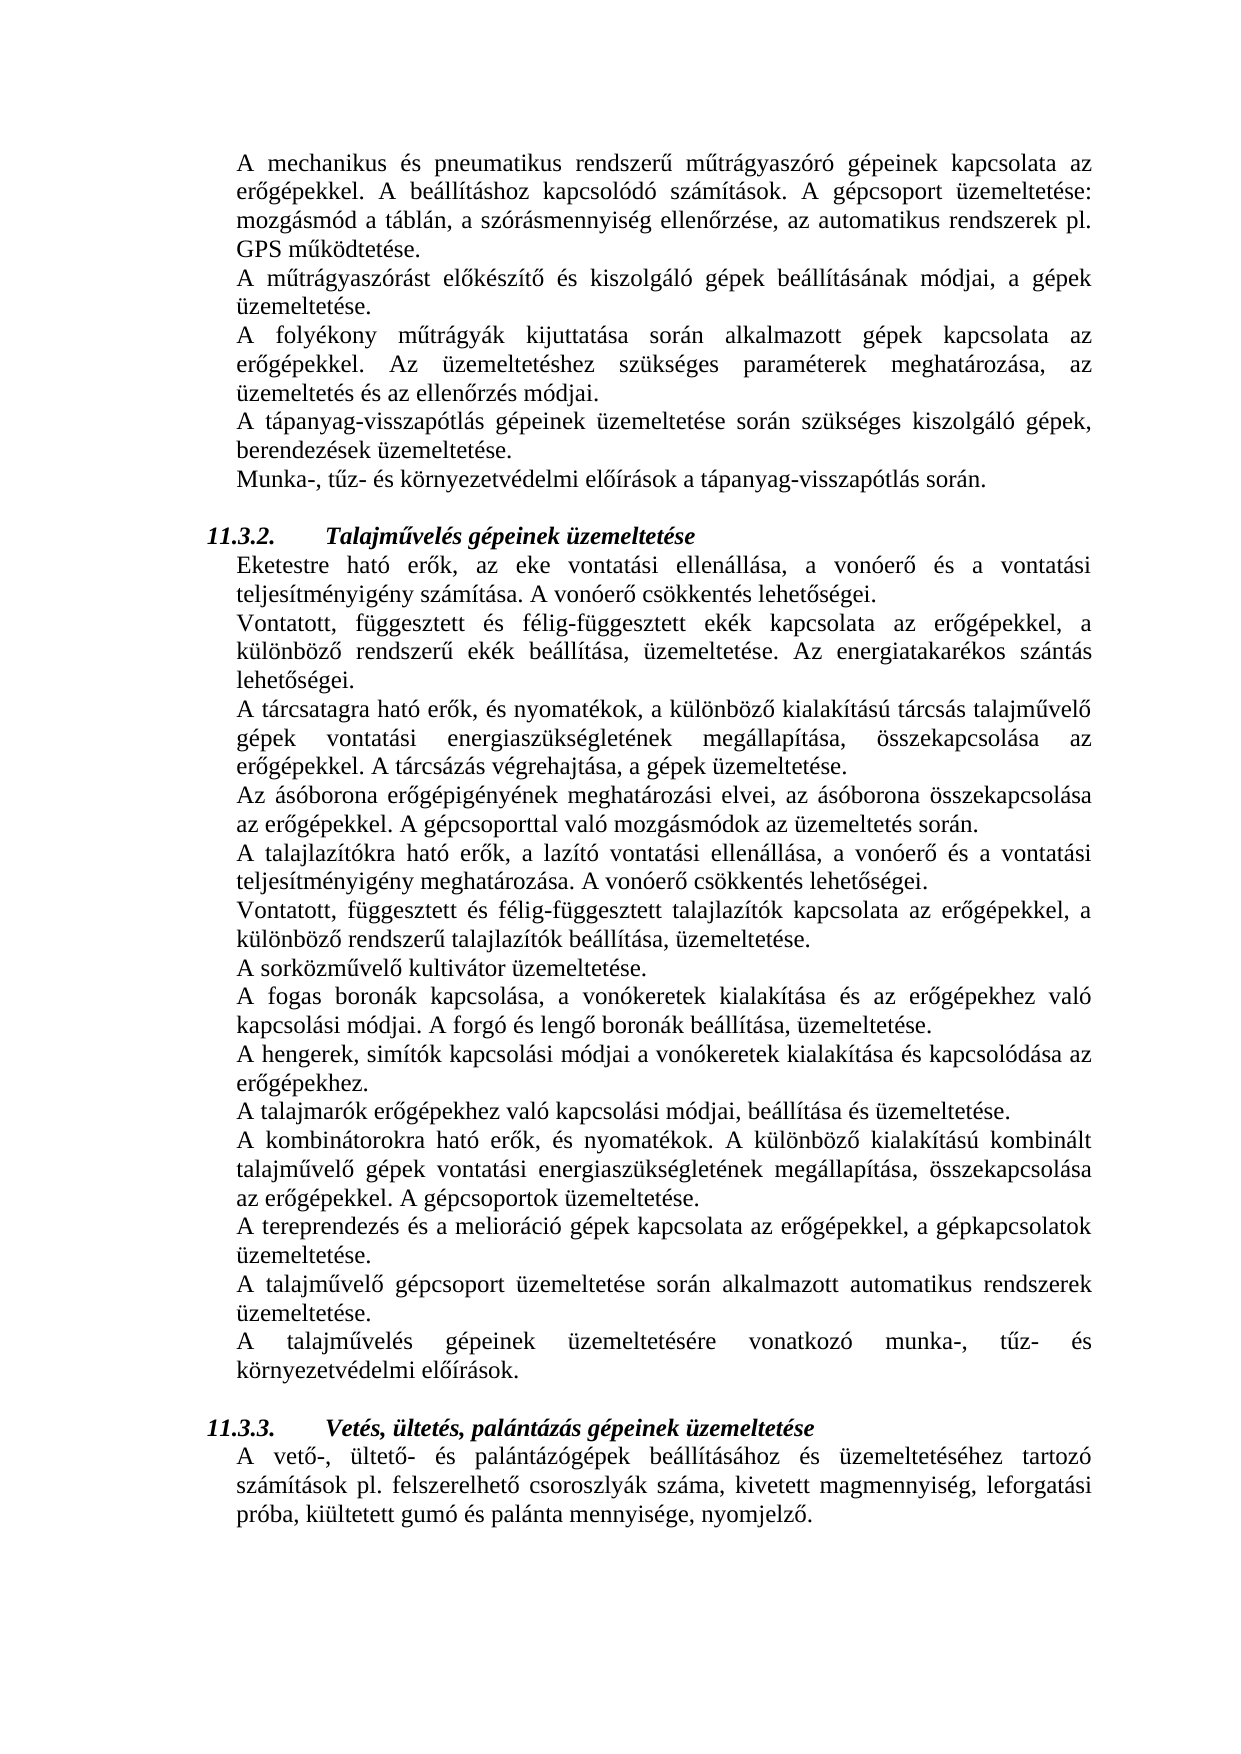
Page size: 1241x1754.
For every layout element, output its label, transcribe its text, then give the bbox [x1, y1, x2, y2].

text A tárcsatagra ható erők, és nyomatékok, a különböző kialakítású tárcsás talajművelő gépek vontatási energiaszükségletének megállapítása, összekapcsolása az erőgépekkel. A tárcsázás végrehajtása, a gépek üzemeltetése. [236, 694, 1093, 780]
text A talajmarók erőgépekhez való kapcsolási módjai, beállítása és üzemeltetése. [236, 1096, 1093, 1125]
list Talajművelés gépeinek üzemeltetése [207, 521, 1093, 550]
text A fogas boronák kapcsolása, a vonókeretek kialakítása és az erőgépekhez való kapcsolási módjai. A forgó és lengő boronák beállítása, üzemeltetése. [236, 981, 1093, 1039]
text A sorközművelő kultivátor üzemeltetése. [236, 953, 1093, 981]
text Eketestre ható erők, az eke vontatási ellenállása, a vonóerő és a vontatási teljesítményigény számítása. A vonóerő csökkentés lehetőségei. [236, 550, 1093, 608]
text A mechanikus és pneumatikus rendszerű műtrágyaszóró gépeinek kapcsolata az erőgépekkel. A beállításhoz kapcsolódó számítások. A gépcsoport üzemeltetése: mozgásmód a táblán, a szórásmennyiség ellenőrzése, az automatikus rendszerek pl. GPS működtetése. [236, 148, 1093, 263]
text A tereprendezés és a melioráció gépek kapcsolata az erőgépekkel, a gépkapcsolatok üzemeltetése. [236, 1211, 1093, 1269]
text A talajművelés gépeinek üzemeltetésére vonatkozó munka-, tűz- és környezetvédelmi előírások. [236, 1326, 1093, 1384]
text A folyékony műtrágyák kijuttatása során alkalmazott gépek kapcsolata az erőgépekkel. Az üzemeltetéshez szükséges paraméterek meghatározása, az üzemeltetés és az ellenőrzés módjai. [236, 320, 1093, 406]
text Munka-, tűz- és környezetvédelmi előírások a tápanyag-visszapótlás során. [236, 464, 1093, 493]
text A talajlazítókra ható erők, a lazító vontatási ellenállása, a vonóerő és a vontatási teljesítményigény meghatározása. A vonóerő csökkentés lehetőségei. [236, 838, 1093, 895]
list Vetés, ültetés, palántázás gépeinek üzemeltetése [207, 1413, 1093, 1441]
text A műtrágyaszórást előkészítő és kiszolgáló gépek beállításának módjai, a gépek üzemeltetése. [236, 263, 1093, 320]
text Az ásóborona erőgépigényének meghatározási elvei, az ásóborona összekapcsolása az erőgépekkel. A gépcsoporttal való mozgásmódok az üzemeltetés során. [236, 780, 1093, 838]
text Vontatott, függesztett és félig-függesztett ekék kapcsolata az erőgépekkel, a különböző rendszerű ekék beállítása, üzemeltetése. Az energiatakarékos szántás lehetőségei. [236, 608, 1093, 694]
text A kombinátorokra ható erők, és nyomatékok. A különböző kialakítású kombinált talajművelő gépek vontatási energiaszükségletének megállapítása, összekapcsolása az erőgépekkel. A gépcsoportok üzemeltetése. [236, 1125, 1093, 1211]
text A vető-, ültető- és palántázógépek beállításához és üzemeltetéséhez tartozó számítások pl. felszerelhető csoroszlyák száma, kivetett magmennyiség, leforgatási próba, kiültetett gumó és palánta mennyisége, nyomjelző. [236, 1441, 1093, 1528]
text Vontatott, függesztett és félig-függesztett talajlazítók kapcsolata az erőgépekkel, a különböző rendszerű talajlazítók beállítása, üzemeltetése. [236, 895, 1093, 953]
text A tápanyag-visszapótlás gépeinek üzemeltetése során szükséges kiszolgáló gépek, berendezések üzemeltetése. [236, 406, 1093, 464]
text A talajművelő gépcsoport üzemeltetése során alkalmazott automatikus rendszerek üzemeltetése. [236, 1269, 1093, 1326]
text A hengerek, simítók kapcsolási módjai a vonókeretek kialakítása és kapcsolódása az erőgépekhez. [236, 1039, 1093, 1096]
